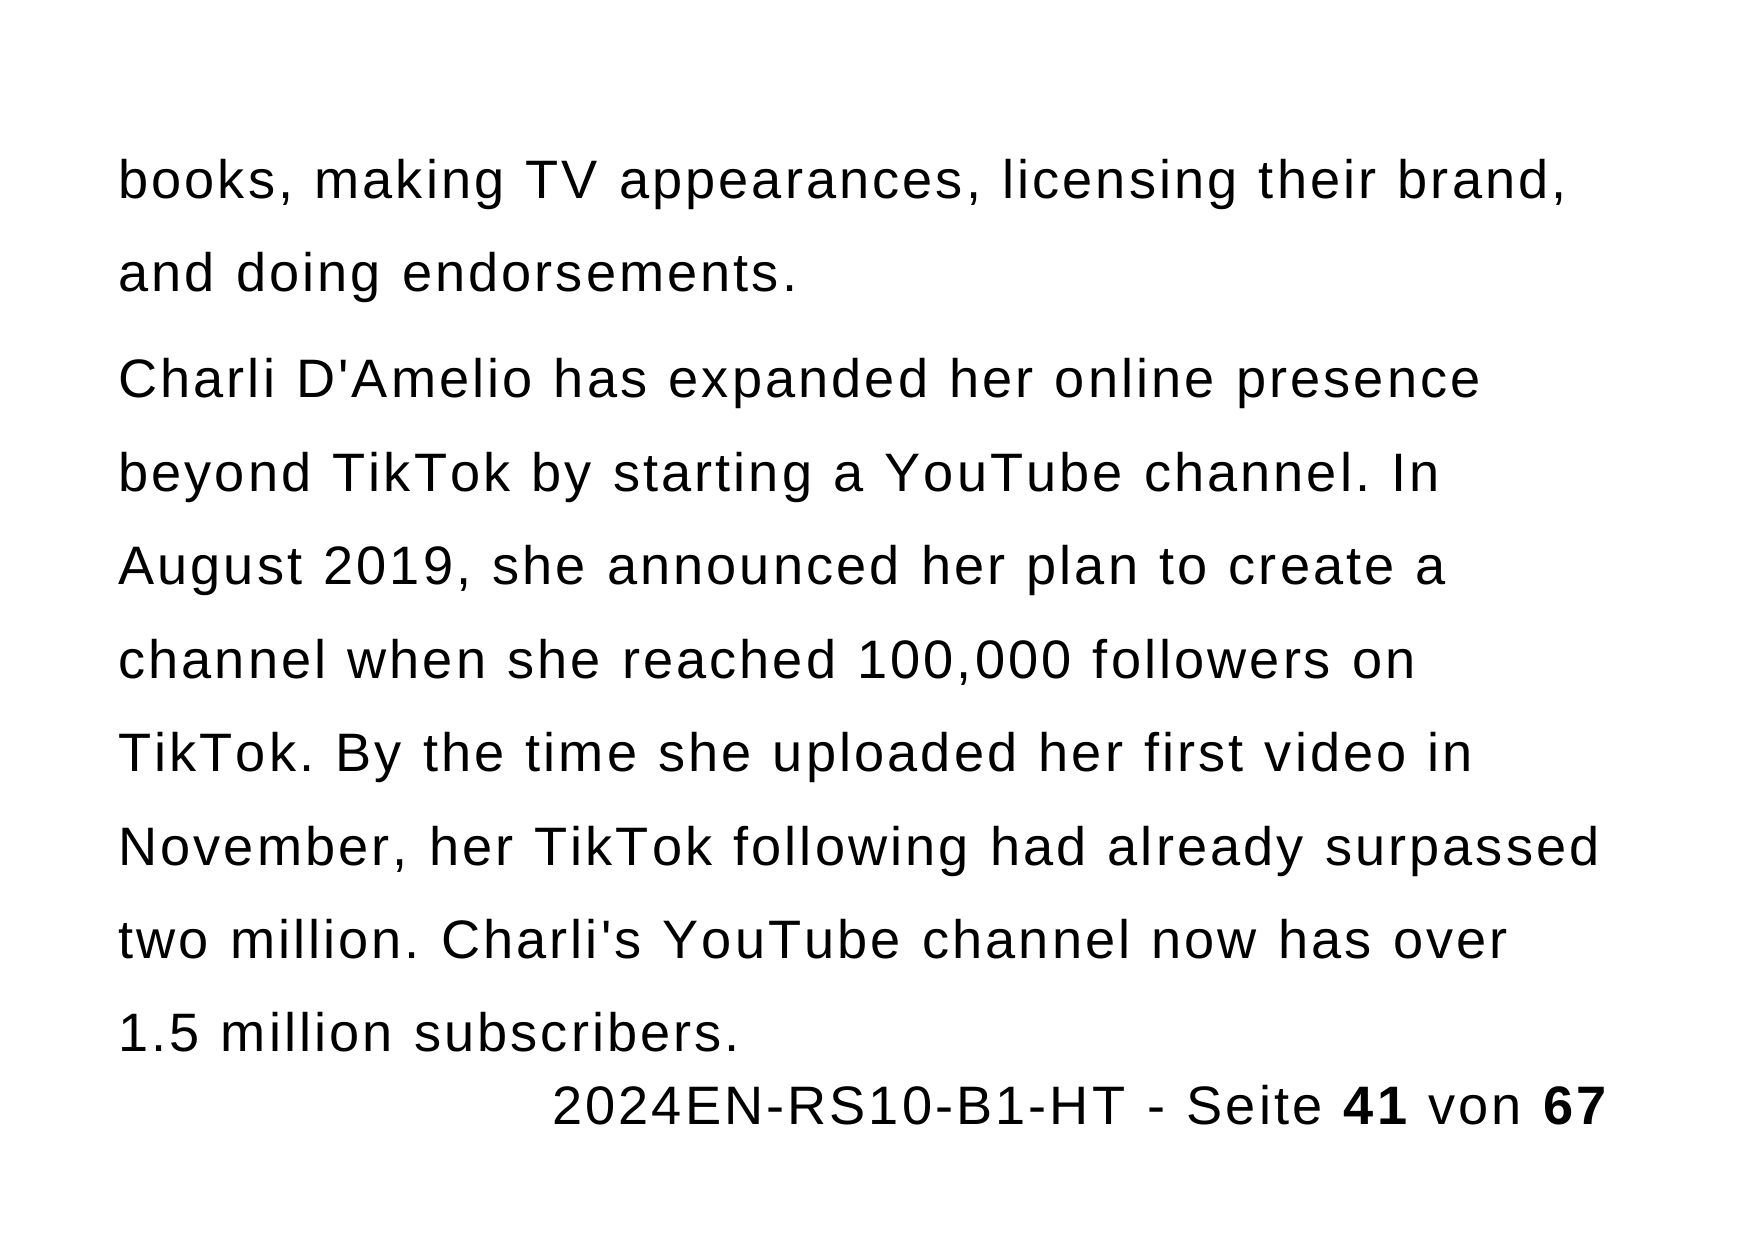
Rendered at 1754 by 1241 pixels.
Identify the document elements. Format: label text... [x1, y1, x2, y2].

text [118, 148, 1606, 303]
text Charli D'Amelio has expanded her online presence beyond TikTok by starting a YouTube channel. In August 2019, she announced her plan to create a channel when she reached 100,000 followers on TikTok. By the time she uploaded her first video in November, her TikTok following had already surpassed two million. Charli's YouTube channel now has over 1.5 million subscribers. [118, 347, 1606, 1063]
